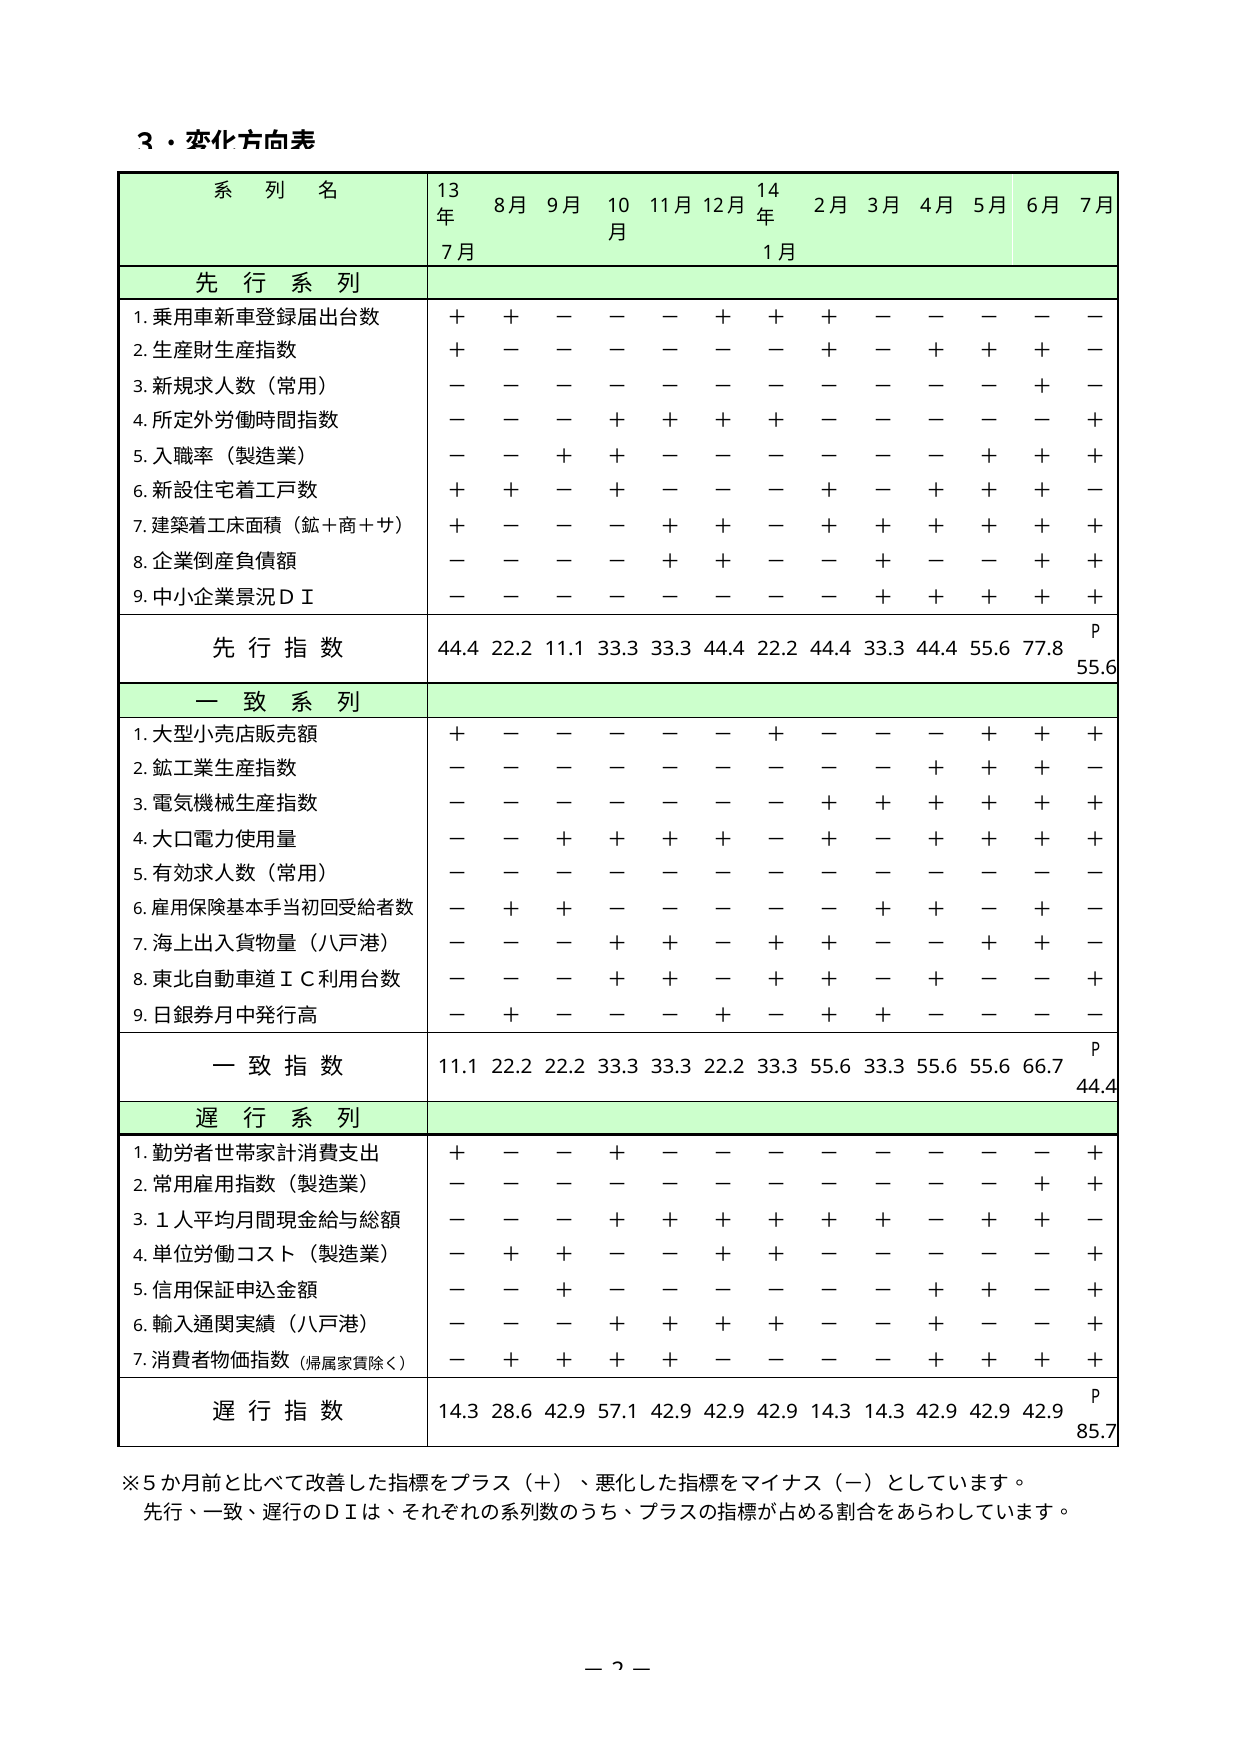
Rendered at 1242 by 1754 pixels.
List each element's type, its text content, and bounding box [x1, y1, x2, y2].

table_cell ＋ [906, 508, 959, 543]
table_cell － [535, 300, 588, 332]
table_cell － [428, 1166, 482, 1201]
table_cell ＋ [959, 1271, 1012, 1306]
table_cell ＋ [906, 332, 959, 367]
table_cell － [428, 785, 482, 820]
table_cell 9. 中小企業景況ＤＩ [120, 578, 427, 613]
table_cell ＋ [588, 820, 641, 855]
table_cell － [1013, 855, 1065, 890]
table_cell ＋ [906, 473, 959, 508]
table_cell － [641, 750, 694, 785]
table_cell － [694, 473, 747, 508]
table_cell ＋ [482, 473, 535, 508]
table_cell ＋ [906, 1306, 959, 1341]
table_cell － [641, 1236, 694, 1271]
table_cell － [853, 438, 906, 473]
table_cell ＋ [641, 925, 694, 960]
table_cell 2. 生産財生産指数 [120, 332, 427, 367]
table_cell － [694, 925, 747, 960]
table_cell － [747, 1136, 800, 1166]
table_cell 先 [120, 615, 237, 682]
table_cell ＋ [906, 1271, 959, 1306]
table_cell ＋ [1013, 1166, 1065, 1201]
table_cell － [694, 1341, 747, 1377]
table_cell － [906, 1236, 959, 1271]
table_cell ＋ [641, 1306, 694, 1341]
table_cell － [747, 785, 800, 820]
table_cell － [535, 473, 588, 508]
table_cell － [588, 508, 641, 543]
table_cell － [428, 438, 482, 473]
table_cell － [588, 300, 641, 332]
table_cell － [1065, 855, 1117, 890]
table_cell － [641, 368, 694, 402]
table_cell ＋ [1013, 1201, 1065, 1236]
table_cell P 55.6 [1065, 615, 1117, 682]
table_cell － [694, 578, 747, 613]
table_cell ＋ [959, 1201, 1012, 1236]
table_cell － [482, 960, 535, 996]
table_cell － [428, 403, 482, 438]
table_cell ＋ [535, 890, 588, 925]
table_cell 44.4 [428, 615, 482, 682]
table_cell 14.3 [428, 1378, 482, 1446]
table_cell － [1065, 368, 1117, 402]
table_cell ＋ [800, 996, 853, 1032]
table_cell － [853, 1306, 906, 1341]
table_cell － [1013, 960, 1065, 996]
table_cell 6. 新設住宅着工戸数 [120, 473, 427, 508]
table_cell － [482, 1136, 535, 1166]
table_cell ＋ [641, 1341, 694, 1377]
table_cell － [1013, 1236, 1065, 1271]
table_cell － [535, 332, 588, 367]
table_cell － [535, 403, 588, 438]
table_cell － [747, 508, 800, 543]
table_cell － [428, 368, 482, 402]
table_cell 6. 雇用保険基本手当初回受給者数 [120, 890, 427, 925]
table_cell － [482, 1166, 535, 1201]
table_cell ＋ [1065, 1306, 1117, 1341]
table_cell － [535, 578, 588, 613]
table_cell ＋ [906, 1341, 959, 1377]
table_cell 42.9 [959, 1378, 1012, 1446]
table_cell － [906, 368, 959, 402]
table_cell ＋ [906, 960, 959, 996]
table_cell － [588, 718, 641, 750]
table_cell － [482, 438, 535, 473]
table_cell [428, 267, 1117, 298]
table_cell － [588, 578, 641, 613]
table_cell ＋ [694, 820, 747, 855]
table_cell 指 [276, 1033, 313, 1101]
table_cell － [588, 890, 641, 925]
table_cell 致 [237, 1033, 276, 1101]
table_cell 55.6 [800, 1033, 853, 1101]
table_cell ＋ [959, 1341, 1012, 1377]
table_cell 42.9 [906, 1378, 959, 1446]
table_cell 1. 勤労者世帯家計消費支出 [120, 1136, 427, 1166]
table_cell 11.1 [428, 1033, 482, 1101]
table_cell － [641, 578, 694, 613]
table_cell － [694, 960, 747, 996]
table_cell － [906, 1136, 959, 1166]
table_cell － [482, 1306, 535, 1341]
table_cell － [482, 785, 535, 820]
table_cell － [588, 1236, 641, 1271]
table_cell ＋ [1065, 403, 1117, 438]
table_cell 7. 海上出入貨物量（八戸港） [120, 925, 427, 960]
table_cell 4. 大口電力使用量 [120, 820, 427, 855]
table_cell － [428, 1201, 482, 1236]
table_cell ＋ [1065, 960, 1117, 996]
table_cell － [800, 1341, 853, 1377]
table_cell P 85.7 [1065, 1378, 1117, 1446]
table_cell ＋ [800, 300, 853, 332]
table_cell ＋ [853, 543, 906, 578]
table_cell － [747, 332, 800, 367]
table_cell ＋ [694, 508, 747, 543]
table_cell － [641, 332, 694, 367]
table_cell － [853, 750, 906, 785]
table_cell － [853, 1136, 906, 1166]
table_cell － [800, 1136, 853, 1166]
table_cell － [428, 820, 482, 855]
table_cell ＋ [906, 890, 959, 925]
table_cell ＋ [535, 1341, 588, 1377]
table_cell 1. 大型小売店販売額 [120, 718, 427, 750]
table_cell [428, 1102, 1117, 1133]
table_cell ＋ [588, 473, 641, 508]
table_cell － [747, 1166, 800, 1201]
table_cell － [747, 750, 800, 785]
table_cell ＋ [1065, 785, 1117, 820]
table_cell ＋ [959, 820, 1012, 855]
table_cell － [428, 890, 482, 925]
table_cell － [747, 855, 800, 890]
table_cell ＋ [428, 718, 482, 750]
table_cell － [853, 925, 906, 960]
table_cell － [641, 1136, 694, 1166]
table_cell 一 [120, 684, 237, 717]
table_cell ＋ [747, 925, 800, 960]
table_cell － [747, 578, 800, 613]
table_cell － [535, 785, 588, 820]
table_cell 28.6 [482, 1378, 535, 1446]
table_cell ＋ [747, 960, 800, 996]
table_cell － [853, 855, 906, 890]
table_cell － [482, 1201, 535, 1236]
table_header 6月 [1013, 174, 1065, 265]
table_cell － [428, 855, 482, 890]
table_cell － [1013, 300, 1065, 332]
table_cell ＋ [694, 403, 747, 438]
table_cell ＋ [1013, 890, 1065, 925]
table_cell ＋ [694, 996, 747, 1032]
table_cell － [482, 750, 535, 785]
table_cell － [428, 996, 482, 1032]
table_cell － [906, 403, 959, 438]
table_cell 22.2 [482, 1033, 535, 1101]
table_cell － [1065, 890, 1117, 925]
table_cell 42.9 [1013, 1378, 1065, 1446]
table_cell ＋ [906, 750, 959, 785]
table_cell ＋ [959, 332, 1012, 367]
table_cell ＋ [800, 960, 853, 996]
table_cell 33.3 [747, 1033, 800, 1101]
table_cell ＋ [1013, 820, 1065, 855]
table_cell － [800, 578, 853, 613]
table_cell ＋ [694, 300, 747, 332]
table_cell － [1065, 300, 1117, 332]
table_cell ＋ [1065, 718, 1117, 750]
table_cell － [853, 332, 906, 367]
table_cell 数 [313, 615, 427, 682]
table_cell ＋ [694, 1236, 747, 1271]
table_header 2月 [800, 174, 853, 265]
table_cell ＋ [906, 785, 959, 820]
table_cell － [959, 1136, 1012, 1166]
table_cell － [853, 1166, 906, 1201]
table_cell ＋ [428, 508, 482, 543]
table_cell ＋ [1065, 1271, 1117, 1306]
table_cell － [906, 996, 959, 1032]
table_cell ＋ [641, 508, 694, 543]
table_cell ＋ [535, 1271, 588, 1306]
table_cell ＋ [800, 785, 853, 820]
table_cell 7. 消費者物価指数（帰属家賃除く） [120, 1341, 427, 1377]
table_cell － [694, 368, 747, 402]
table_cell － [535, 368, 588, 402]
table_cell ＋ [535, 438, 588, 473]
table_cell ＋ [694, 1306, 747, 1341]
table_header 12月 [694, 174, 747, 265]
table_cell ＋ [482, 890, 535, 925]
table_cell 列 [313, 684, 427, 717]
table_header 13年 7月 [428, 174, 482, 265]
table_cell － [694, 785, 747, 820]
table_cell 4. 単位労働コスト（製造業） [120, 1236, 427, 1271]
table_cell － [906, 1166, 959, 1201]
table_cell － [588, 368, 641, 402]
table_cell 行 [237, 615, 276, 682]
table_cell － [535, 750, 588, 785]
table_cell － [482, 543, 535, 578]
table_header 7月 [1065, 174, 1117, 265]
table_cell － [747, 996, 800, 1032]
table_cell ＋ [641, 820, 694, 855]
table_cell ＋ [906, 820, 959, 855]
table_cell － [800, 1166, 853, 1201]
table_cell 遅 [120, 1102, 237, 1133]
table_cell ＋ [694, 1201, 747, 1236]
table_cell 行 [237, 267, 276, 298]
table_cell ＋ [1065, 543, 1117, 578]
table_cell － [535, 1136, 588, 1166]
table_cell － [535, 718, 588, 750]
table_cell ＋ [1013, 438, 1065, 473]
table_cell 6. 輸入通関実績（八戸港） [120, 1306, 427, 1341]
text ※５か月前と比べて改善した指標をプラス（＋）、悪化した指標をマイナス（－）としています。 [122, 1470, 1133, 1497]
table_cell － [641, 996, 694, 1032]
table_cell － [641, 855, 694, 890]
table_cell － [588, 785, 641, 820]
table_cell － [1013, 1306, 1065, 1341]
table_cell － [800, 1306, 853, 1341]
table_cell 33.3 [853, 615, 906, 682]
table_cell 7. 建築着工床面積（鉱＋商＋サ） [120, 508, 427, 543]
table_cell － [747, 473, 800, 508]
table_cell － [853, 403, 906, 438]
table_cell － [641, 438, 694, 473]
table_cell ＋ [1013, 1341, 1065, 1377]
table_cell － [641, 785, 694, 820]
table_cell 22.2 [535, 1033, 588, 1101]
table_cell 5. 有効求人数（常用） [120, 855, 427, 890]
table_cell － [1065, 925, 1117, 960]
table_cell ＋ [800, 332, 853, 367]
table_cell － [959, 1306, 1012, 1341]
table_cell ＋ [800, 820, 853, 855]
table_header 11月 [641, 174, 694, 265]
table_cell － [588, 1271, 641, 1306]
table_cell ＋ [747, 1306, 800, 1341]
table_header 系 [120, 174, 237, 265]
table_cell 55.6 [906, 1033, 959, 1101]
table_cell － [800, 750, 853, 785]
table_cell ＋ [535, 1236, 588, 1271]
table_cell － [853, 960, 906, 996]
table_cell － [906, 300, 959, 332]
table_cell ＋ [747, 300, 800, 332]
table_cell － [800, 438, 853, 473]
table_cell 33.3 [641, 615, 694, 682]
table_cell 44.4 [906, 615, 959, 682]
table_cell ＋ [1065, 438, 1117, 473]
table_cell ＋ [588, 438, 641, 473]
table_cell ＋ [1013, 508, 1065, 543]
table_cell － [428, 1236, 482, 1271]
table_cell － [747, 1341, 800, 1377]
table_cell ＋ [588, 1136, 641, 1166]
table_cell － [747, 438, 800, 473]
table_cell ＋ [959, 473, 1012, 508]
table_cell ＋ [1065, 1166, 1117, 1201]
table_cell ＋ [747, 1201, 800, 1236]
table_cell － [959, 996, 1012, 1032]
table_cell － [1065, 473, 1117, 508]
table_cell － [694, 890, 747, 925]
table_cell － [694, 1136, 747, 1166]
table_cell － [694, 1166, 747, 1201]
table_cell － [694, 855, 747, 890]
table_cell 1. 乗用車新車登録届出台数 [120, 300, 427, 332]
table_cell － [853, 300, 906, 332]
table_cell ＋ [747, 718, 800, 750]
table_cell － [906, 925, 959, 960]
table_cell ＋ [959, 750, 1012, 785]
table_cell － [959, 890, 1012, 925]
table_cell － [800, 403, 853, 438]
table_header 9月 [535, 174, 588, 265]
table_cell － [853, 473, 906, 508]
table_cell ＋ [747, 1236, 800, 1271]
table_cell ＋ [853, 508, 906, 543]
table_cell － [1013, 403, 1065, 438]
table_cell － [906, 1201, 959, 1236]
table_cell － [588, 543, 641, 578]
table_cell － [853, 718, 906, 750]
table_cell － [906, 543, 959, 578]
table_cell ＋ [906, 578, 959, 613]
table_cell ＋ [482, 1236, 535, 1271]
table_cell － [1013, 1271, 1065, 1306]
table_cell 66.7 [1013, 1033, 1065, 1101]
table_cell － [800, 890, 853, 925]
table_cell 33.3 [853, 1033, 906, 1101]
table_cell 列 [313, 1102, 427, 1133]
table_cell 22.2 [694, 1033, 747, 1101]
table_header 列 [237, 174, 313, 265]
table_cell － [959, 543, 1012, 578]
table_cell 44.4 [694, 615, 747, 682]
table_cell － [641, 1166, 694, 1201]
table_cell ＋ [959, 508, 1012, 543]
table_cell － [1065, 750, 1117, 785]
table_cell － [694, 438, 747, 473]
table_cell － [482, 403, 535, 438]
table_cell 42.9 [535, 1378, 588, 1446]
table_cell 77.8 [1013, 615, 1065, 682]
table_cell － [853, 1341, 906, 1377]
table_cell 先 [120, 267, 237, 298]
table_cell 4. 所定外労働時間指数 [120, 403, 427, 438]
table_header 名 [313, 174, 427, 265]
table_cell ＋ [853, 1201, 906, 1236]
table_cell ＋ [588, 1306, 641, 1341]
table_cell ＋ [1065, 1341, 1117, 1377]
table_cell － [535, 543, 588, 578]
table_cell 9. 日銀券月中発行高 [120, 996, 427, 1032]
table_header 14年 1月 [747, 174, 800, 265]
table_cell － [959, 300, 1012, 332]
table_cell － [641, 718, 694, 750]
table_cell 8. 東北自動車道ＩＣ利用台数 [120, 960, 427, 996]
table_cell － [428, 960, 482, 996]
table_cell － [747, 820, 800, 855]
table_cell 42.9 [694, 1378, 747, 1446]
table_cell － [694, 718, 747, 750]
table_cell － [1065, 332, 1117, 367]
table_cell － [641, 1271, 694, 1306]
table_cell ＋ [1013, 473, 1065, 508]
table_cell － [428, 1341, 482, 1377]
table_cell － [482, 508, 535, 543]
table_cell ＋ [959, 578, 1012, 613]
table_cell ＋ [641, 1201, 694, 1236]
table_cell － [959, 403, 1012, 438]
table_cell 系 [276, 684, 313, 717]
table_cell － [588, 750, 641, 785]
table_cell 11.1 [535, 615, 588, 682]
table_cell ＋ [641, 960, 694, 996]
table_cell ＋ [588, 925, 641, 960]
table_cell － [800, 718, 853, 750]
table_cell － [535, 1201, 588, 1236]
table_cell ＋ [800, 1201, 853, 1236]
table_cell － [800, 1271, 853, 1306]
table_cell － [1013, 996, 1065, 1032]
table_cell － [1065, 1201, 1117, 1236]
table_cell ＋ [747, 403, 800, 438]
table_cell － [428, 1271, 482, 1306]
table_cell － [482, 718, 535, 750]
table_cell 3. 電気機械生産指数 [120, 785, 427, 820]
table_cell － [535, 925, 588, 960]
table_cell 5. 入職率（製造業） [120, 438, 427, 473]
table_cell － [1065, 996, 1117, 1032]
table_cell 数 [313, 1378, 427, 1446]
table_cell ＋ [1013, 543, 1065, 578]
table_cell 3. 新規求人数（常用） [120, 368, 427, 402]
table_cell ＋ [853, 890, 906, 925]
table_cell ＋ [588, 1201, 641, 1236]
table_cell ＋ [641, 403, 694, 438]
table_cell ＋ [535, 820, 588, 855]
table_cell 数 [313, 1033, 427, 1101]
table_cell 42.9 [747, 1378, 800, 1446]
table_cell 57.1 [588, 1378, 641, 1446]
table_cell ＋ [1013, 578, 1065, 613]
table_cell － [428, 1306, 482, 1341]
table_cell ＋ [428, 473, 482, 508]
table_cell ＋ [1065, 508, 1117, 543]
table_cell － [747, 543, 800, 578]
text 先行、一致、遅行のＤＩは、それぞれの系列数のうち、プラスの指標が占める割合をあらわしています。 [144, 1498, 1133, 1525]
table_cell ＋ [800, 473, 853, 508]
table_cell 42.9 [641, 1378, 694, 1446]
table_cell － [853, 368, 906, 402]
table_cell 行 [237, 1378, 276, 1446]
table_cell 14.3 [800, 1378, 853, 1446]
table_cell － [906, 855, 959, 890]
table_cell － [482, 925, 535, 960]
table_cell 14.3 [853, 1378, 906, 1446]
table_cell 44.4 [800, 615, 853, 682]
table_header 10月 [588, 174, 641, 265]
table_cell － [959, 960, 1012, 996]
table_cell 致 [237, 684, 276, 717]
table_cell 33.3 [588, 615, 641, 682]
table_cell 指 [276, 615, 313, 682]
table_cell 指 [276, 1378, 313, 1446]
table_cell － [641, 890, 694, 925]
table_cell 系 [276, 1102, 313, 1133]
table_cell － [482, 332, 535, 367]
table_cell 5. 信用保証申込金額 [120, 1271, 427, 1306]
table_cell ＋ [853, 785, 906, 820]
table_cell － [535, 1306, 588, 1341]
table_cell － [535, 996, 588, 1032]
table_cell ＋ [1013, 368, 1065, 402]
table_cell 22.2 [482, 615, 535, 682]
table_cell － [959, 855, 1012, 890]
table_cell － [588, 855, 641, 890]
table_cell [428, 684, 1117, 717]
table_cell － [535, 508, 588, 543]
table_cell － [535, 960, 588, 996]
table_cell － [853, 820, 906, 855]
table_cell － [1013, 1136, 1065, 1166]
table_cell ＋ [482, 1341, 535, 1377]
table_cell ＋ [800, 925, 853, 960]
table_cell － [959, 368, 1012, 402]
table_cell － [641, 473, 694, 508]
table_cell ＋ [1065, 820, 1117, 855]
table_cell ＋ [853, 996, 906, 1032]
table_cell ＋ [959, 438, 1012, 473]
table_cell － [588, 332, 641, 367]
table_cell 8. 企業倒産負債額 [120, 543, 427, 578]
table_cell － [800, 368, 853, 402]
table_cell ＋ [1013, 925, 1065, 960]
table_cell － [428, 750, 482, 785]
table_cell 33.3 [641, 1033, 694, 1101]
table_cell ＋ [959, 925, 1012, 960]
table_cell － [853, 1271, 906, 1306]
table_cell ＋ [641, 543, 694, 578]
table_cell － [694, 1271, 747, 1306]
table_cell － [535, 855, 588, 890]
table_cell － [800, 1236, 853, 1271]
table_cell ＋ [1013, 332, 1065, 367]
table_cell － [535, 1166, 588, 1201]
table_cell － [747, 368, 800, 402]
table_cell － [747, 890, 800, 925]
table_cell 行 [237, 1102, 276, 1133]
table_cell ＋ [482, 300, 535, 332]
table_cell － [800, 855, 853, 890]
table_cell ＋ [1013, 750, 1065, 785]
table_cell － [588, 996, 641, 1032]
table_cell ＋ [1065, 1136, 1117, 1166]
table_cell 2. 常用雇用指数（製造業） [120, 1166, 427, 1201]
table_cell － [906, 718, 959, 750]
table_cell ＋ [1065, 578, 1117, 613]
table_header 3月 [853, 174, 906, 265]
table_cell ＋ [694, 543, 747, 578]
table_cell 2. 鉱工業生産指数 [120, 750, 427, 785]
table_cell － [482, 578, 535, 613]
table_cell ＋ [959, 718, 1012, 750]
table_cell － [482, 820, 535, 855]
table_cell － [428, 543, 482, 578]
table_cell ＋ [1013, 718, 1065, 750]
table_cell 55.6 [959, 1033, 1012, 1101]
table_cell 55.6 [959, 615, 1012, 682]
table_cell 列 [313, 267, 427, 298]
table_cell － [482, 1271, 535, 1306]
table_cell － [694, 750, 747, 785]
table_cell － [428, 578, 482, 613]
table_cell － [800, 543, 853, 578]
table_cell 22.2 [747, 615, 800, 682]
table_cell P 44.4 [1065, 1033, 1117, 1101]
table_cell ＋ [588, 403, 641, 438]
table_header 8月 [482, 174, 535, 265]
table_cell － [588, 1166, 641, 1201]
table_cell 3. １人平均月間現金給与総額 [120, 1201, 427, 1236]
table_cell － [482, 368, 535, 402]
table_cell ＋ [428, 300, 482, 332]
table_cell ＋ [588, 1341, 641, 1377]
table_cell ＋ [800, 508, 853, 543]
table_cell ＋ [853, 578, 906, 613]
table_cell 一 [120, 1033, 237, 1101]
table_cell － [959, 1236, 1012, 1271]
table_cell － [959, 1166, 1012, 1201]
table_header 4月 [906, 174, 959, 265]
table_header 5月 [959, 174, 1012, 265]
table_cell ＋ [428, 1136, 482, 1166]
table_cell － [641, 300, 694, 332]
table_cell ＋ [428, 332, 482, 367]
table_cell － [482, 855, 535, 890]
table_cell ＋ [1013, 785, 1065, 820]
table_cell ＋ [1065, 1236, 1117, 1271]
table_cell － [694, 332, 747, 367]
table_cell ＋ [482, 996, 535, 1032]
table_cell 遅 [120, 1378, 237, 1446]
table_cell － [747, 1271, 800, 1306]
table_cell － [853, 1236, 906, 1271]
table_cell ＋ [588, 960, 641, 996]
table_cell 33.3 [588, 1033, 641, 1101]
table_cell － [906, 438, 959, 473]
table_cell ＋ [959, 785, 1012, 820]
table_cell － [428, 925, 482, 960]
table_cell 系 [276, 267, 313, 298]
